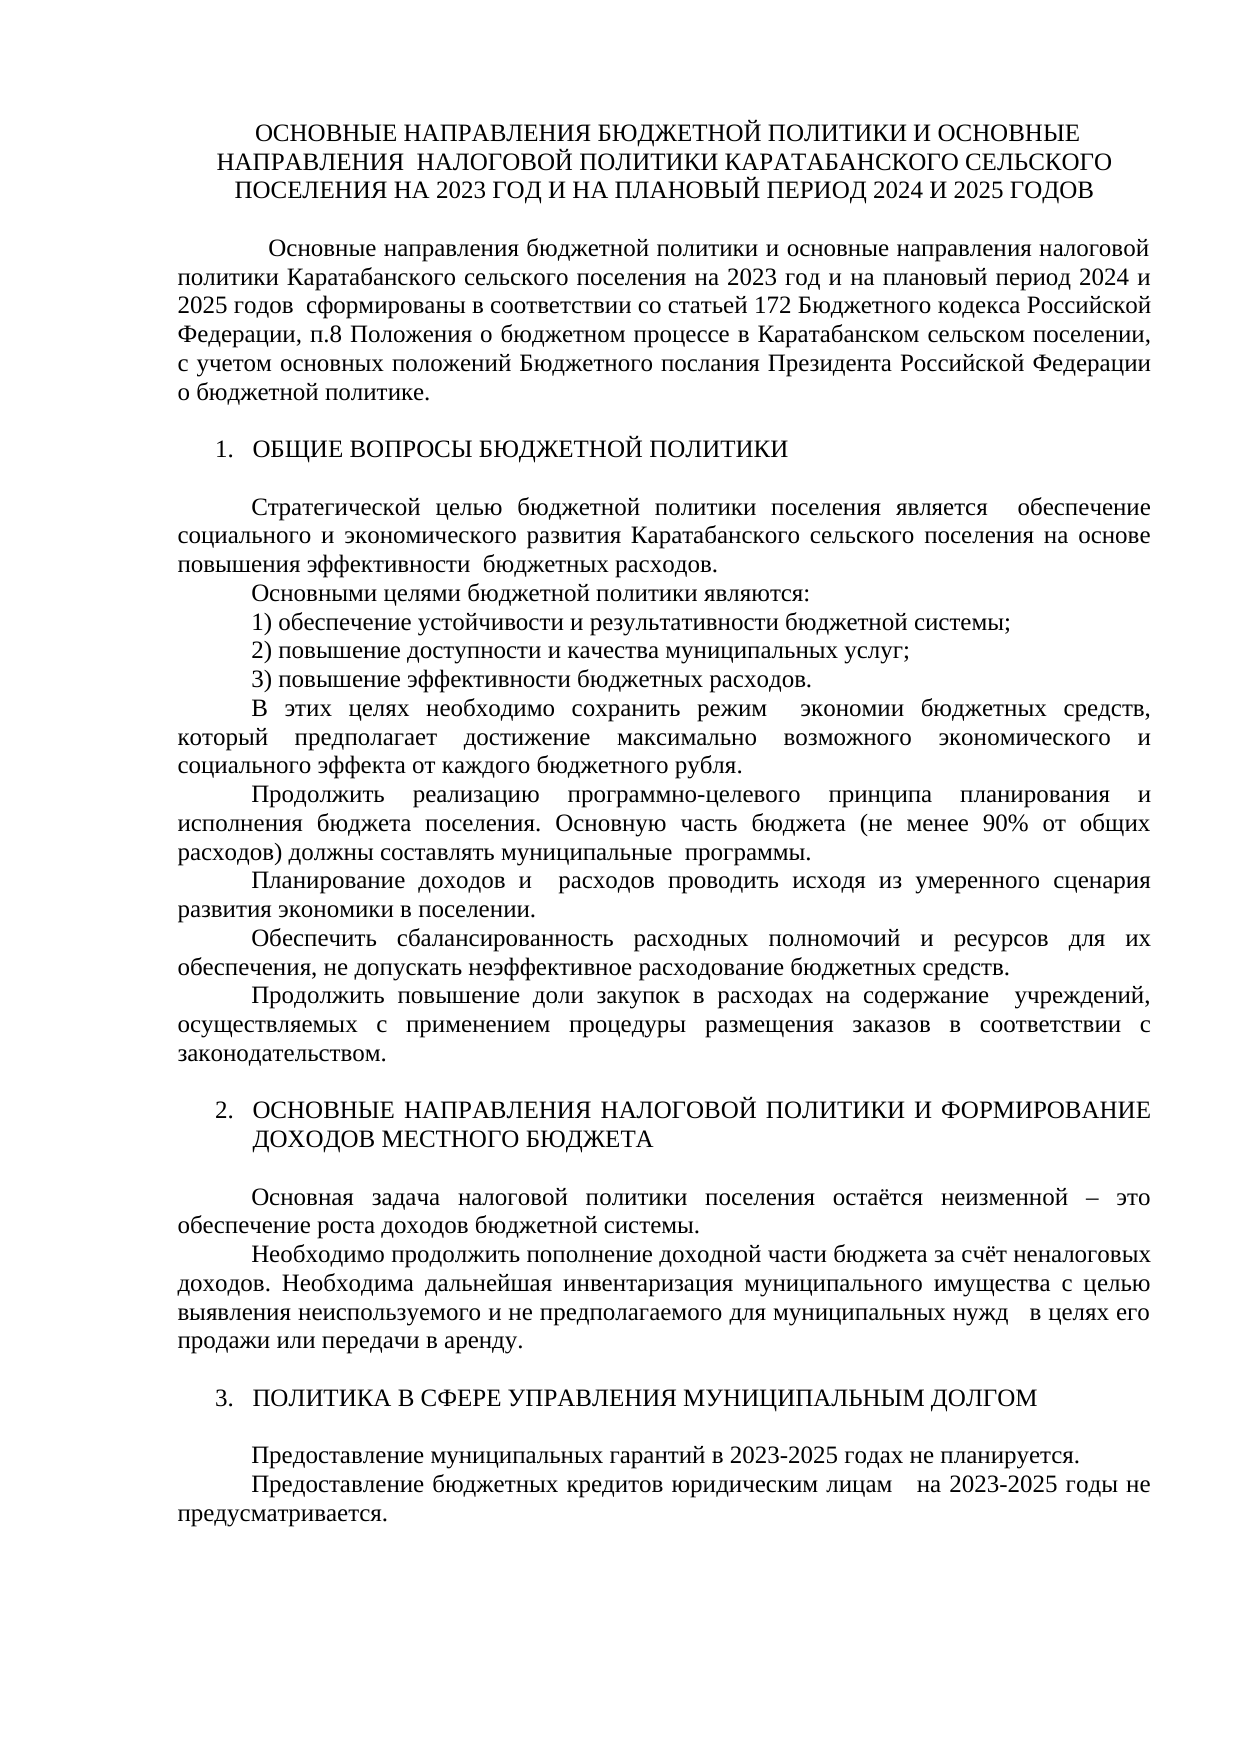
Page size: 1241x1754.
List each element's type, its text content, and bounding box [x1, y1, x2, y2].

text Обеспечить сбалансированность расходных полномочий и ресурсов для их обеспечения, не допускать неэффективное расходование бюджетных средств. [177, 923, 1152, 981]
text В этих целях необходимо сохранить режим экономии бюджетных средств, который предполагает достижение максимально возможного экономического и социального эффекта от каждого бюджетного рубля. [177, 693, 1152, 779]
text 1) обеспечение устойчивости и результативности бюджетной системы; [177, 607, 1152, 636]
text Продолжить реализацию программно-целевого принципа планирования и исполнения бюджета поселения. Основную часть бюджета (не менее 90% от общих расходов) должны составлять муниципальные программы. [177, 779, 1152, 866]
text Основные направления бюджетной политики И основные направления НАЛОГОВОЙ политики каратабанского сельского поселения на 2023 год и на плановый период 2024 и 2025 годов [177, 118, 1152, 204]
list ПОЛИТИКА В СФЕРЕ УПРАВЛЕНИЯ МУНИЦИПАЛЬНЫМ ДОЛГОМ [215, 1383, 1152, 1412]
text Стратегической целью бюджетной политики поселения является обеспечение социального и экономического развития Каратабанского сельского поселения на основе повышения эффективности бюджетных расходов. [177, 492, 1152, 578]
text Основными целями бюджетной политики являются: [177, 578, 1152, 607]
text 3) повышение эффективности бюджетных расходов. [177, 664, 1152, 693]
list ОБЩИЕ ВОПРОСЫ БЮДЖЕТНОЙ ПОЛИТИКИ [215, 434, 1152, 463]
text 2) повышение доступности и качества муниципальных услуг; [177, 636, 1152, 664]
text Планирование доходов и расходов проводить исходя из умеренного сценария развития экономики в поселении. [177, 866, 1152, 923]
text Основные направления бюджетной политики и основные направления налоговой политики Каратабанского сельского поселения на 2023 год и на плановый период 2024 и 2025 годов сформированы в соответствии со статьей 172 Бюджетного кодекса Российской Федерации, п.8 Положения о бюджетном процессе в Каратабанском сельском поселении, с учетом основных положений Бюджетного послания Президента Российской Федерации о бюджетной политике. [177, 233, 1152, 406]
text Необходимо продолжить пополнение доходной части бюджета за счёт неналоговых доходов. Необходима дальнейшая инвентаризация муниципального имущества с целью выявления неиспользуемого и не предполагаемого для муниципальных нужд в целях его продажи или передачи в аренду. [177, 1239, 1152, 1354]
text Предоставление муниципальных гарантий в 2023-2025 годах не планируется. [177, 1441, 1152, 1469]
text Продолжить повышение доли закупок в расходах на содержание учреждений, осуществляемых с применением процедуры размещения заказов в соответствии с законодательством. [177, 981, 1152, 1067]
text Основная задача налоговой политики поселения остаётся неизменной – это обеспечение роста доходов бюджетной системы. [177, 1182, 1152, 1239]
text Предоставление бюджетных кредитов юридическим лицам на 2023-2025 годы не предусматривается. [177, 1469, 1152, 1527]
list ОСНОВНЫЕ НАПРАВЛЕНИЯ НАЛОГОВОЙ ПОЛИТИКИ И ФОРМИРОВАНИЕ ДОХОДОВ МЕСТНОГО БЮДЖЕТА [215, 1096, 1152, 1153]
